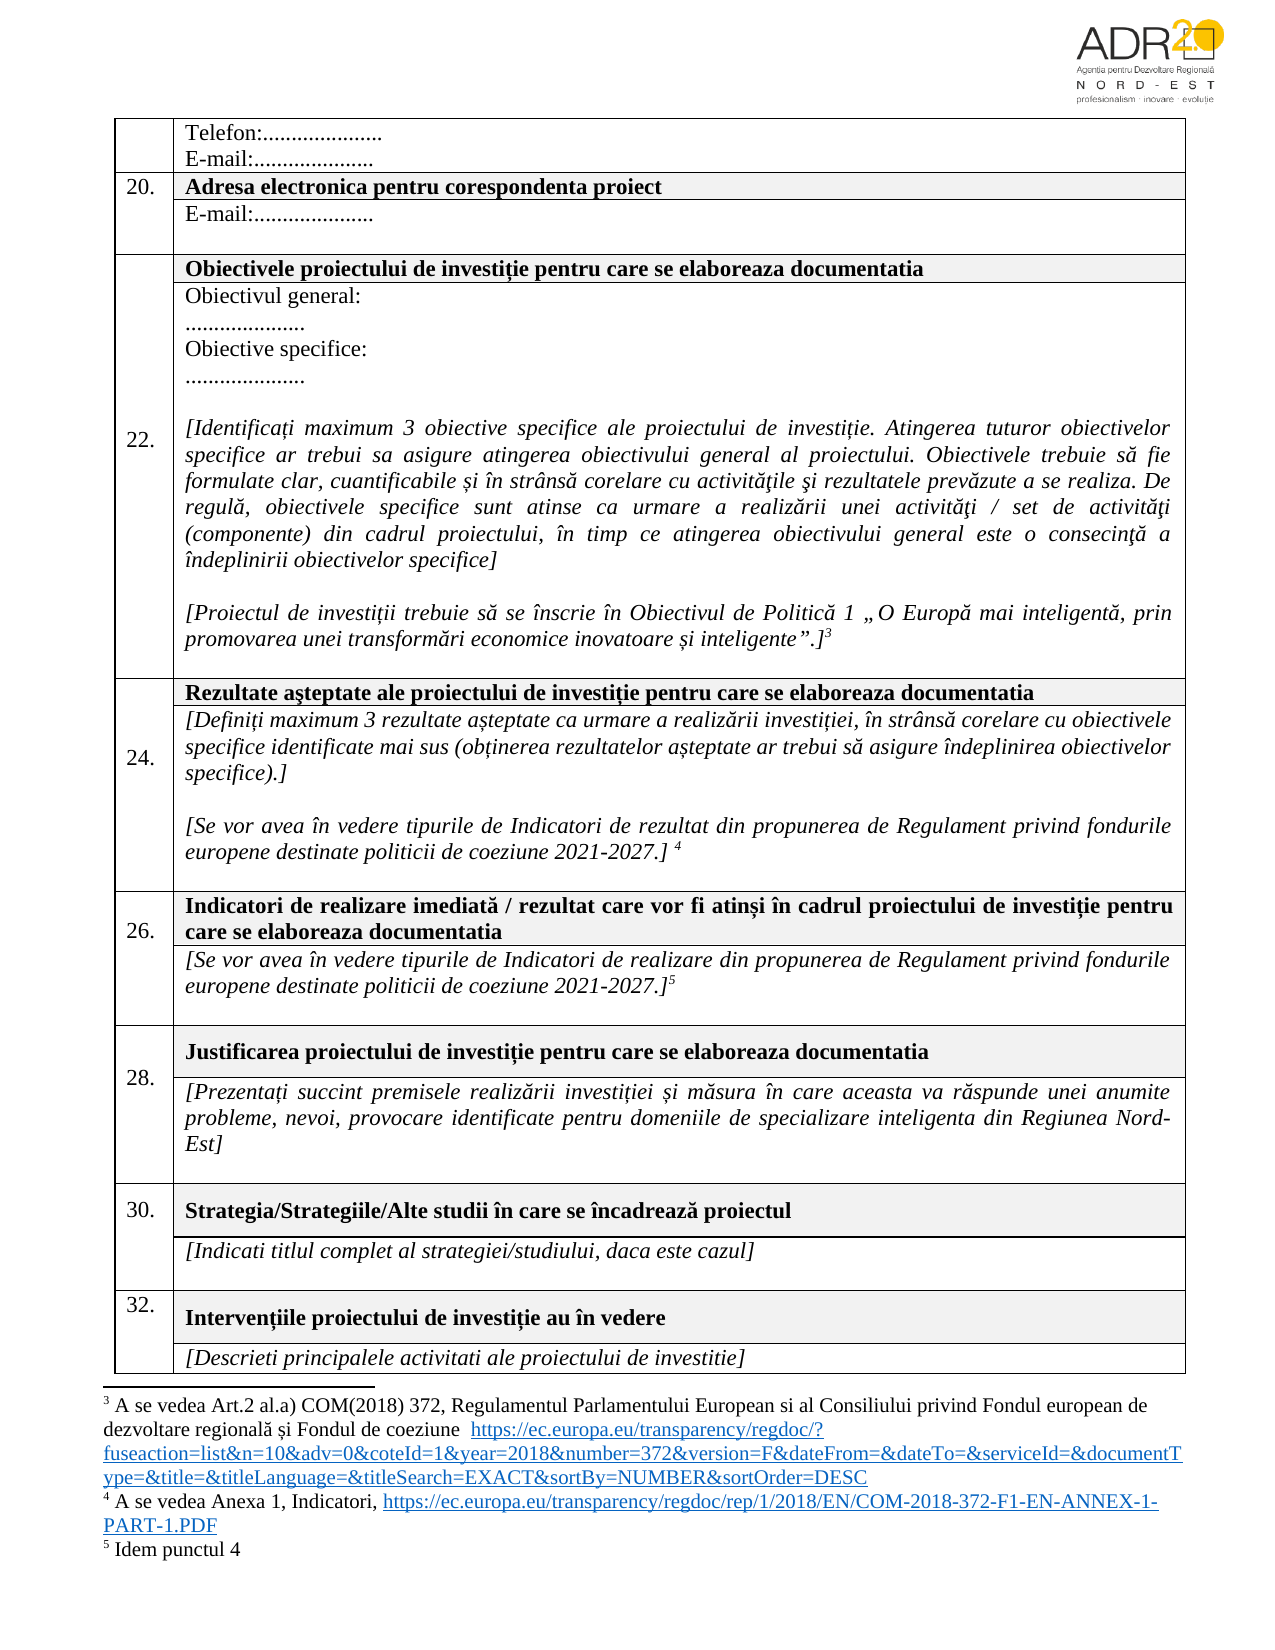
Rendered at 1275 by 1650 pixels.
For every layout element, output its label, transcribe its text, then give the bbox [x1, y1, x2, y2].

table_cell [Se vor avea în vedere tipurile de Indicatori de realizare din propunerea de Regulament privind fondurile europene destinate politicii de coeziune 2021-2027.] [174, 946, 1185, 1025]
table_cell Adresa electronica pentru corespondenta proiect [174, 173, 1185, 199]
table_cell Obiectivul general: ..................... Obiective specifice: ..................... [Identificați maximum 3 obiective specifice ale proiectului de investiție. Atingerea tuturor obiectivelor specifice ar trebui sa asigure atingerea obiectivului general al proiectului. Obiectivele trebuie să fie formulate clar, cuantificabile și în strânsă corelare cu activităţile şi rezultatele prevăzute a se realiza. De regulă, obiectivele specifice sunt atinse ca urmare a realizării unei activităţi / set de activităţi (componente) din cadrul proiectului, în timp ce atingerea obiectivului general este o consecinţă a îndeplinirii obiectivelor specifice] [Proiectul de investiții trebuie să se înscrie în Obiectivul de Politică 1 „O Europă mai inteligentă, prin promovarea unei transformări economice inovatoare și inteligente”.] [174, 283, 1185, 678]
table_cell Indicatori de realizare imediată / rezultat care vor fi atinși în cadrul proiectului de investiție pentru care se elaboreaza documentatia [174, 892, 1185, 944]
table_cell [116, 1184, 173, 1290]
table_cell [Indicati titlul complet al strategiei/studiului, daca este cazul] [174, 1238, 1185, 1290]
table_cell [116, 679, 173, 891]
table_cell Rezultate aşteptate ale proiectului de investiție pentru care se elaboreaza documentatia [174, 679, 1185, 705]
table_cell Intervențiile proiectului de investiție au în vedere [174, 1291, 1185, 1343]
table_cell [116, 173, 173, 254]
table_cell E-mail:..................... [174, 200, 1185, 254]
table_cell Justificarea proiectului de investiție pentru care se elaboreaza documentatia [174, 1026, 1185, 1077]
table_cell [116, 255, 173, 678]
table_cell [Definiți maximum 3 rezultate așteptate ca urmare a realizării investiției, în strânsă corelare cu obiectivele specifice identificate mai sus (obținerea rezultatelor așteptate ar trebui să asigure îndeplinirea obiectivelor specifice).] [Se vor avea în vedere tipurile de Indicatori de rezultat din propunerea de Regulament privind fondurile europene destinate politicii de coeziune 2021-2027.] [174, 706, 1185, 891]
table_cell Obiectivele proiectului de investiție pentru care se elaboreaza documentatia [174, 255, 1185, 282]
table_cell [116, 892, 173, 1025]
table_cell [116, 1026, 173, 1183]
table_cell [116, 1291, 173, 1372]
table_cell Strategia/Strategiile/Alte studii în care se încadrează proiectul [174, 1184, 1185, 1236]
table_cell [174, 1344, 1185, 1372]
table_cell [Prezentați succint premisele realizării investiției și măsura în care aceasta va răspunde unei anumite probleme, nevoi, provocare identificate pentru domeniile de specializare inteligenta din Regiunea Nord-Est] [174, 1078, 1185, 1183]
picture [1056, 11, 1233, 114]
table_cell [174, 119, 1185, 172]
